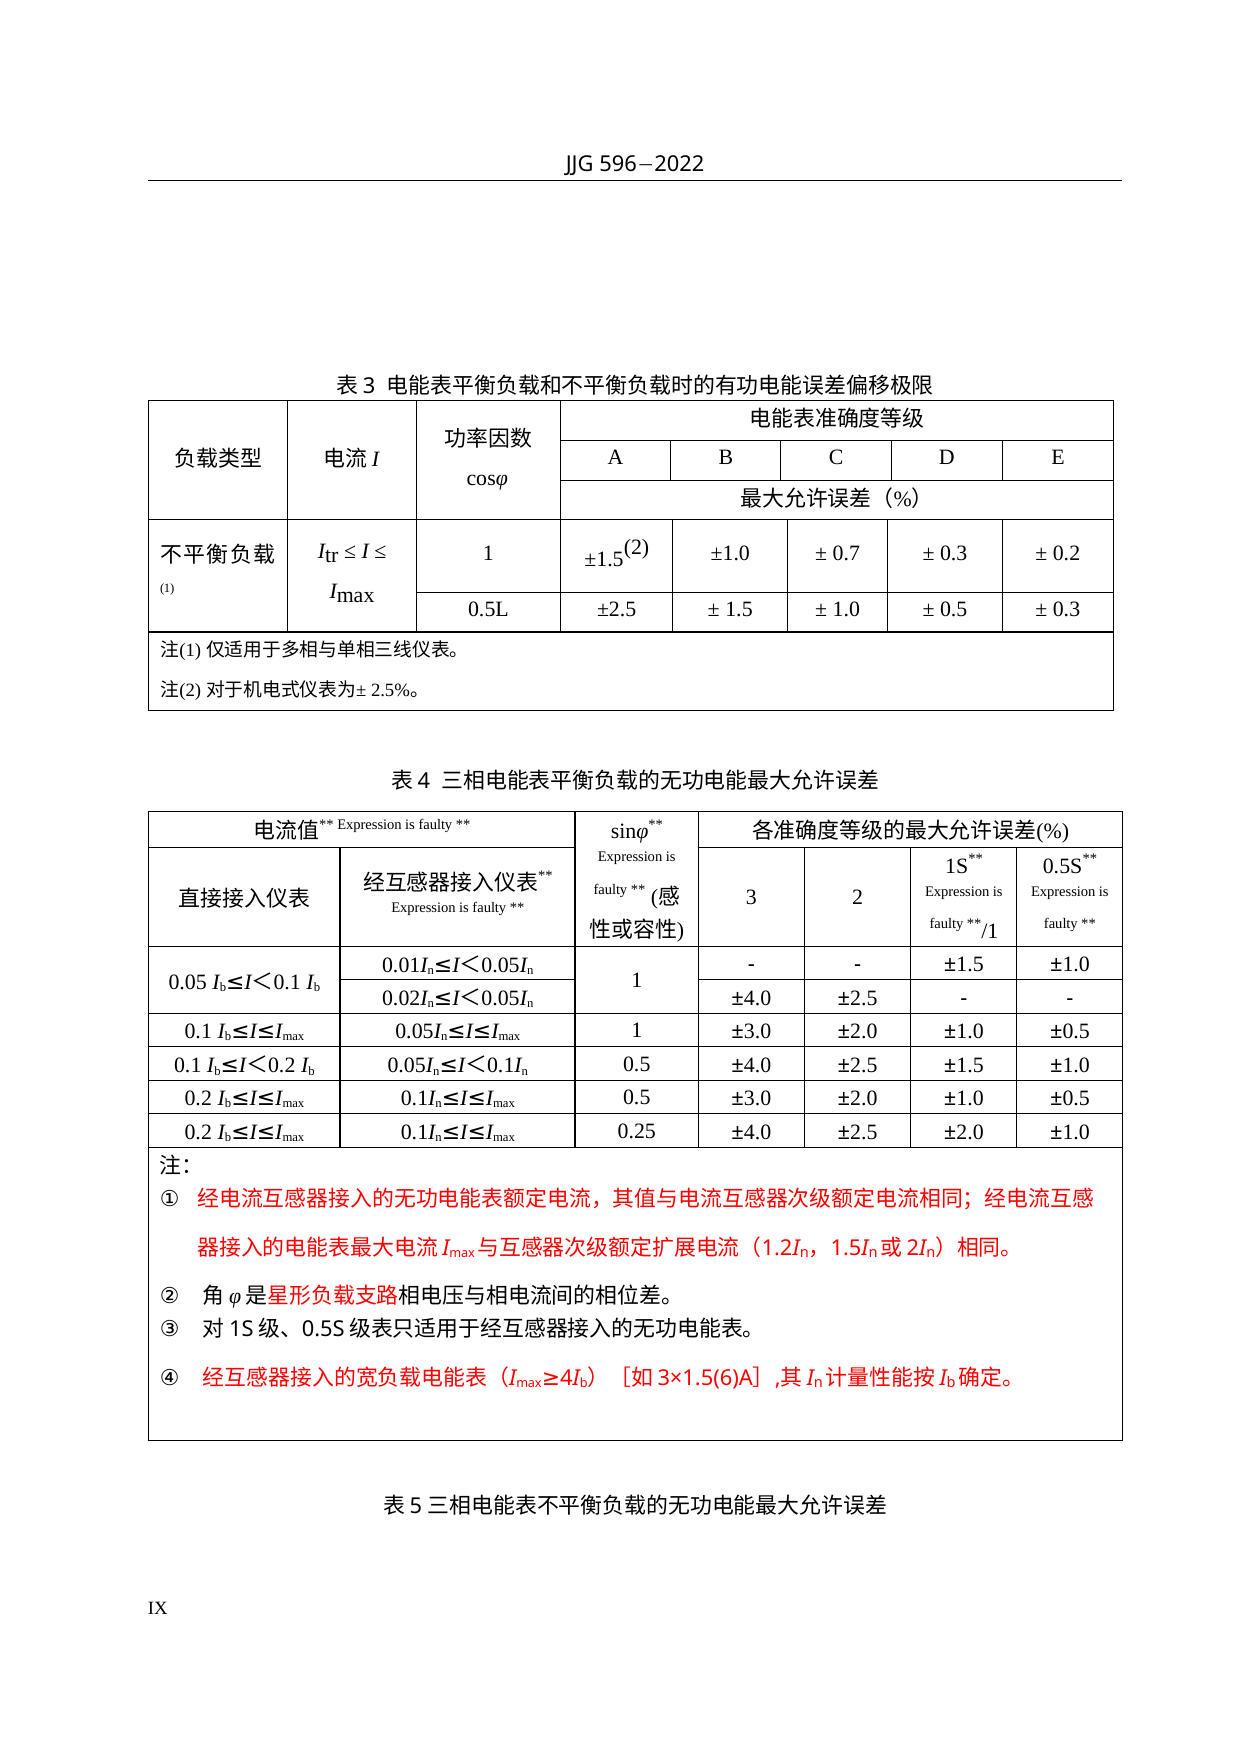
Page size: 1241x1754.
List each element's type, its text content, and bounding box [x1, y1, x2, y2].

table_header 电能表准确度等级 [561, 401, 1113, 440]
table_header 各准确度等级的最大允许误差(%) [699, 812, 1122, 847]
table_cell ±1.0 [1017, 1047, 1122, 1080]
table_cell 3 [699, 848, 804, 946]
table_cell ± 0.2 [1003, 520, 1113, 592]
table_cell ±1.0 [911, 1014, 1016, 1046]
table_cell 1 [576, 1014, 698, 1046]
text 表4 三相电能表平衡负载的无功电能最大允许误差 [148, 762, 1122, 795]
table_cell E [1003, 441, 1113, 479]
table_cell 0.5L [417, 593, 560, 631]
table_cell ±2.5 [805, 980, 910, 1013]
table_cell ±2.0 [805, 1081, 910, 1113]
table_cell ±1.0 [1017, 1114, 1122, 1147]
table_cell ±1.5 [911, 1047, 1016, 1080]
table_cell 0.5 [576, 1047, 698, 1080]
table_cell 0.01In≤I＜0.05In [341, 947, 574, 979]
table_cell 0.1In≤I≤Imax [341, 1114, 574, 1147]
table_cell 直接接入仪表 [149, 848, 339, 946]
table_cell 0.25 [576, 1114, 698, 1147]
table_cell 注(1) 仅适用于多相与单相三线仪表。 注(2) 对于机电式仪表为± 2.5%。 [149, 633, 1113, 710]
table_cell 最大允许误差（%） [561, 481, 1113, 519]
table_cell ± 1.5 [673, 593, 787, 631]
table_cell 2 [805, 848, 910, 946]
table_cell ±1.5 [911, 947, 1016, 979]
table_cell ±4.0 [699, 980, 804, 1013]
table_header 电流值① [149, 812, 574, 847]
table_cell D [892, 441, 1002, 479]
table_cell Itr ≤ I ≤ Imax [288, 520, 416, 631]
table_cell ±1.0 [673, 520, 787, 592]
table_cell ±3.0 [699, 1014, 804, 1046]
table_cell 不平衡负载(1) [149, 520, 287, 631]
text 表3 电能表平衡负载和不平衡负载时的有功电能误差偏移极限 [148, 368, 1122, 400]
table_header 功率因数 cosφ [417, 401, 560, 519]
table_header 负载类型 [149, 401, 287, 519]
table_cell 1 [576, 947, 698, 1013]
table_cell 1S③/1 [911, 848, 1016, 946]
table_cell 0.2 Ib≤I≤Imax [149, 1081, 339, 1113]
table_cell ±2.0 [911, 1114, 1016, 1147]
table_cell 1 [417, 520, 560, 592]
table_cell ±2.5 [805, 1047, 910, 1080]
table_cell - [1017, 980, 1122, 1013]
table_cell ± 1.0 [788, 593, 887, 631]
table_cell 0.2 Ib≤I≤Imax [149, 1114, 339, 1147]
table_cell ±1.0 [1017, 947, 1122, 979]
table_cell 0.05 Ib≤I＜0.1 Ib [149, 947, 339, 1013]
table_cell ±1.5(2) [561, 520, 672, 592]
table_cell ±4.0 [699, 1114, 804, 1147]
table_cell ± 0.7 [788, 520, 887, 592]
table_header 电流 I [288, 401, 416, 519]
table_cell 0.05In≤I＜0.1In [341, 1047, 574, 1080]
table_cell ±3.0 [699, 1081, 804, 1113]
table_cell ±1.0 [911, 1081, 1016, 1113]
table_cell ±4.0 [699, 1047, 804, 1080]
table_cell ± 0.5 [888, 593, 1002, 631]
table_header sinφ② (感性或容性) [576, 812, 698, 946]
table_cell ± 0.3 [888, 520, 1002, 592]
table_cell 0.1In≤I≤Imax [341, 1081, 574, 1113]
table_cell - [911, 980, 1016, 1013]
table_cell C [781, 441, 891, 479]
table_cell ±2.5 [561, 593, 672, 631]
table_cell 0.1 Ib≤I＜0.2 Ib [149, 1047, 339, 1080]
table_cell 0.02In≤I＜0.05In [341, 980, 574, 1013]
table_cell - [805, 947, 910, 979]
table_cell ±2.5 [805, 1114, 910, 1147]
text 表5 三相电能表不平衡负载的无功电能最大允许误差 [148, 1488, 1122, 1521]
table_cell - [699, 947, 804, 979]
table_cell A [561, 441, 670, 479]
table_cell 0.5S③ [1017, 848, 1122, 946]
table_cell 0.05In≤I≤Imax [341, 1014, 574, 1046]
table_cell ±0.5 [1017, 1014, 1122, 1046]
table_cell 0.1 Ib≤I≤Imax [149, 1014, 339, 1046]
table_cell 0.5 [576, 1081, 698, 1113]
table_cell ± 0.3 [1003, 593, 1113, 631]
table_cell ±2.0 [805, 1014, 910, 1046]
table_cell B [671, 441, 780, 479]
table_cell 经互感器接入仪表④ [341, 848, 574, 946]
table_cell ±0.5 [1017, 1081, 1122, 1113]
table_cell 注： 经电流互感器接入的无功电能表额定电流，其值与电流互感器次级额定电流相同；经电流互感器接入的电能表最大电流Imax与互感器次级额定扩展电流（1.2In，1.5In或2In）相同。 角φ是星形负载支路相电压与相电流间的相位差。 对1S级、0.5S级表只适用于经互感器接入的无功电能表。 经互感器接入的宽负载电能表（Imax≥4Ib）［如3×1.5(6)A］,其In计量性能按Ib确定。 [149, 1148, 1122, 1440]
